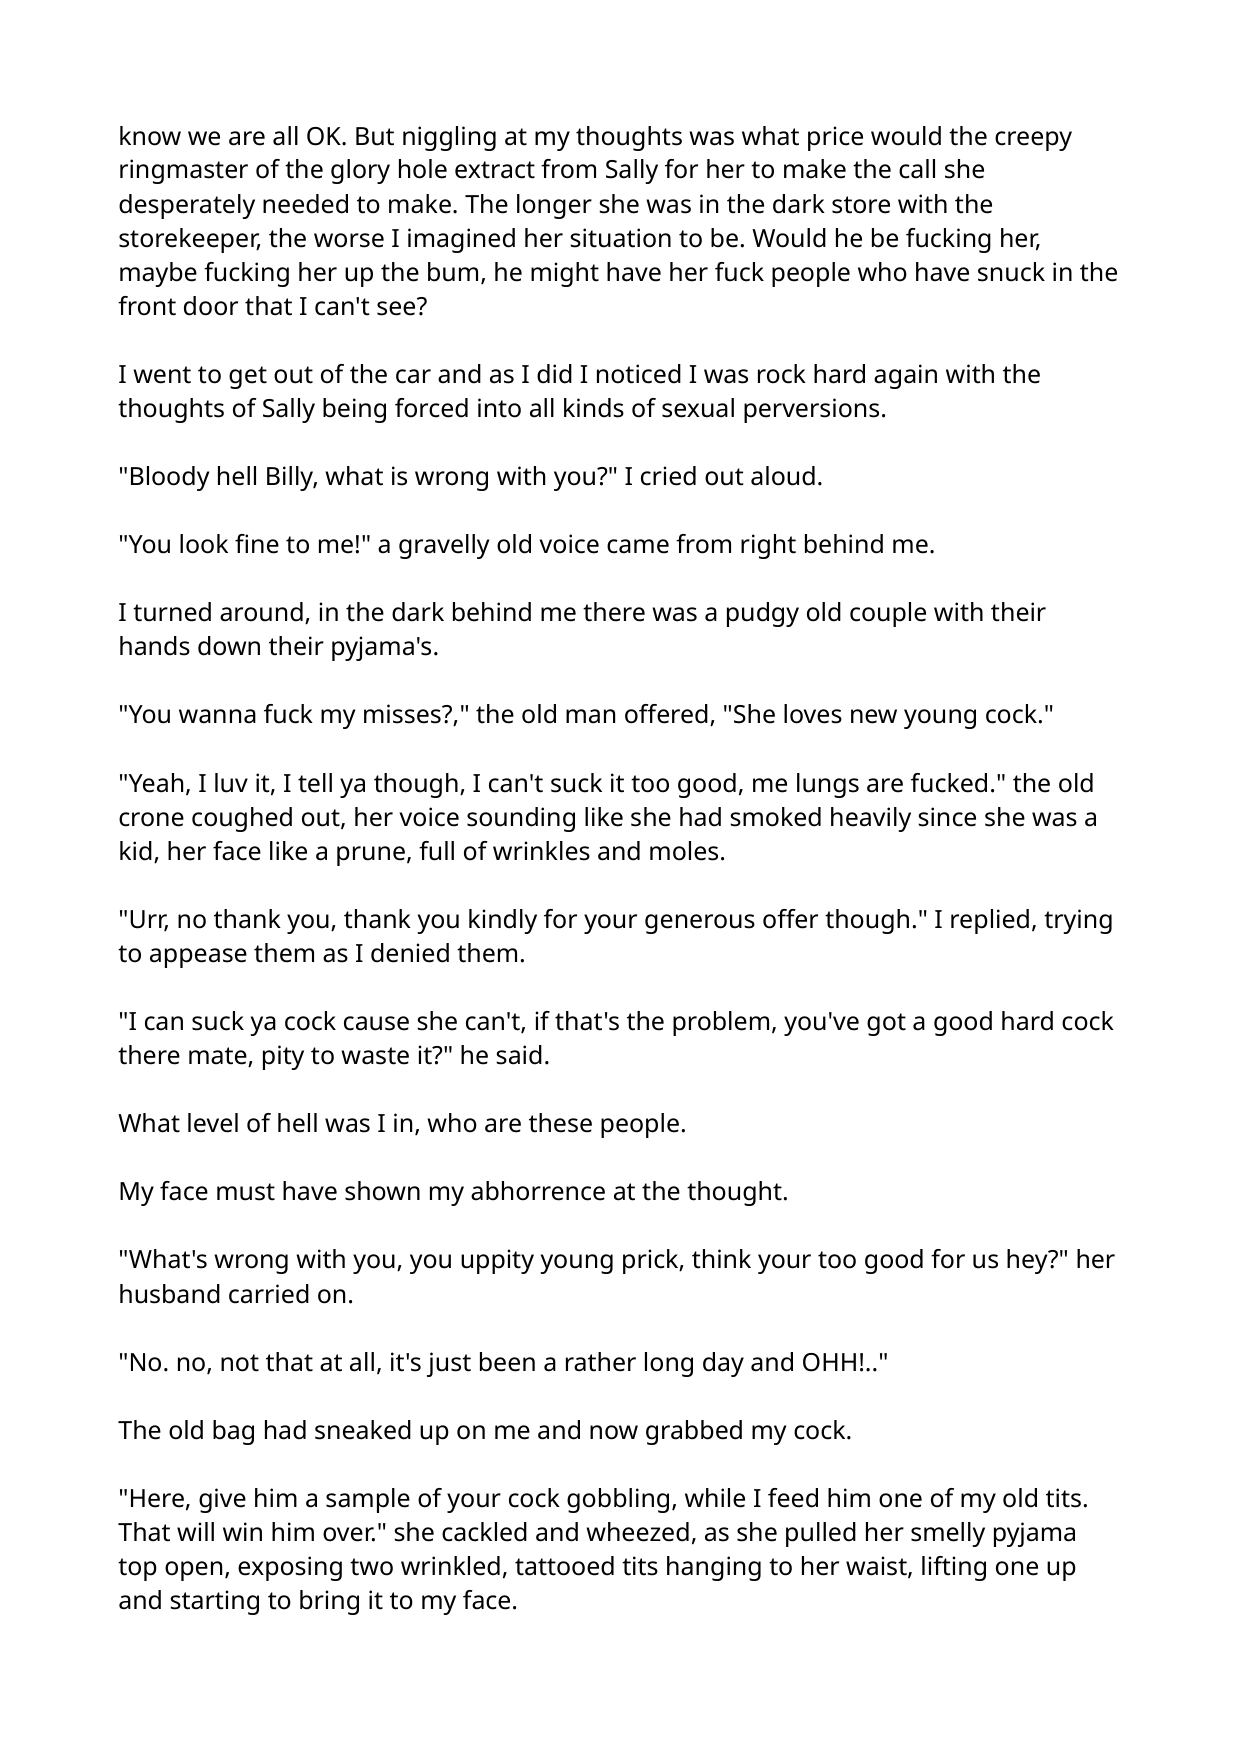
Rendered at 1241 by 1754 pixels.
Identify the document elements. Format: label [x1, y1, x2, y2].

text [118, 118, 1122, 1617]
